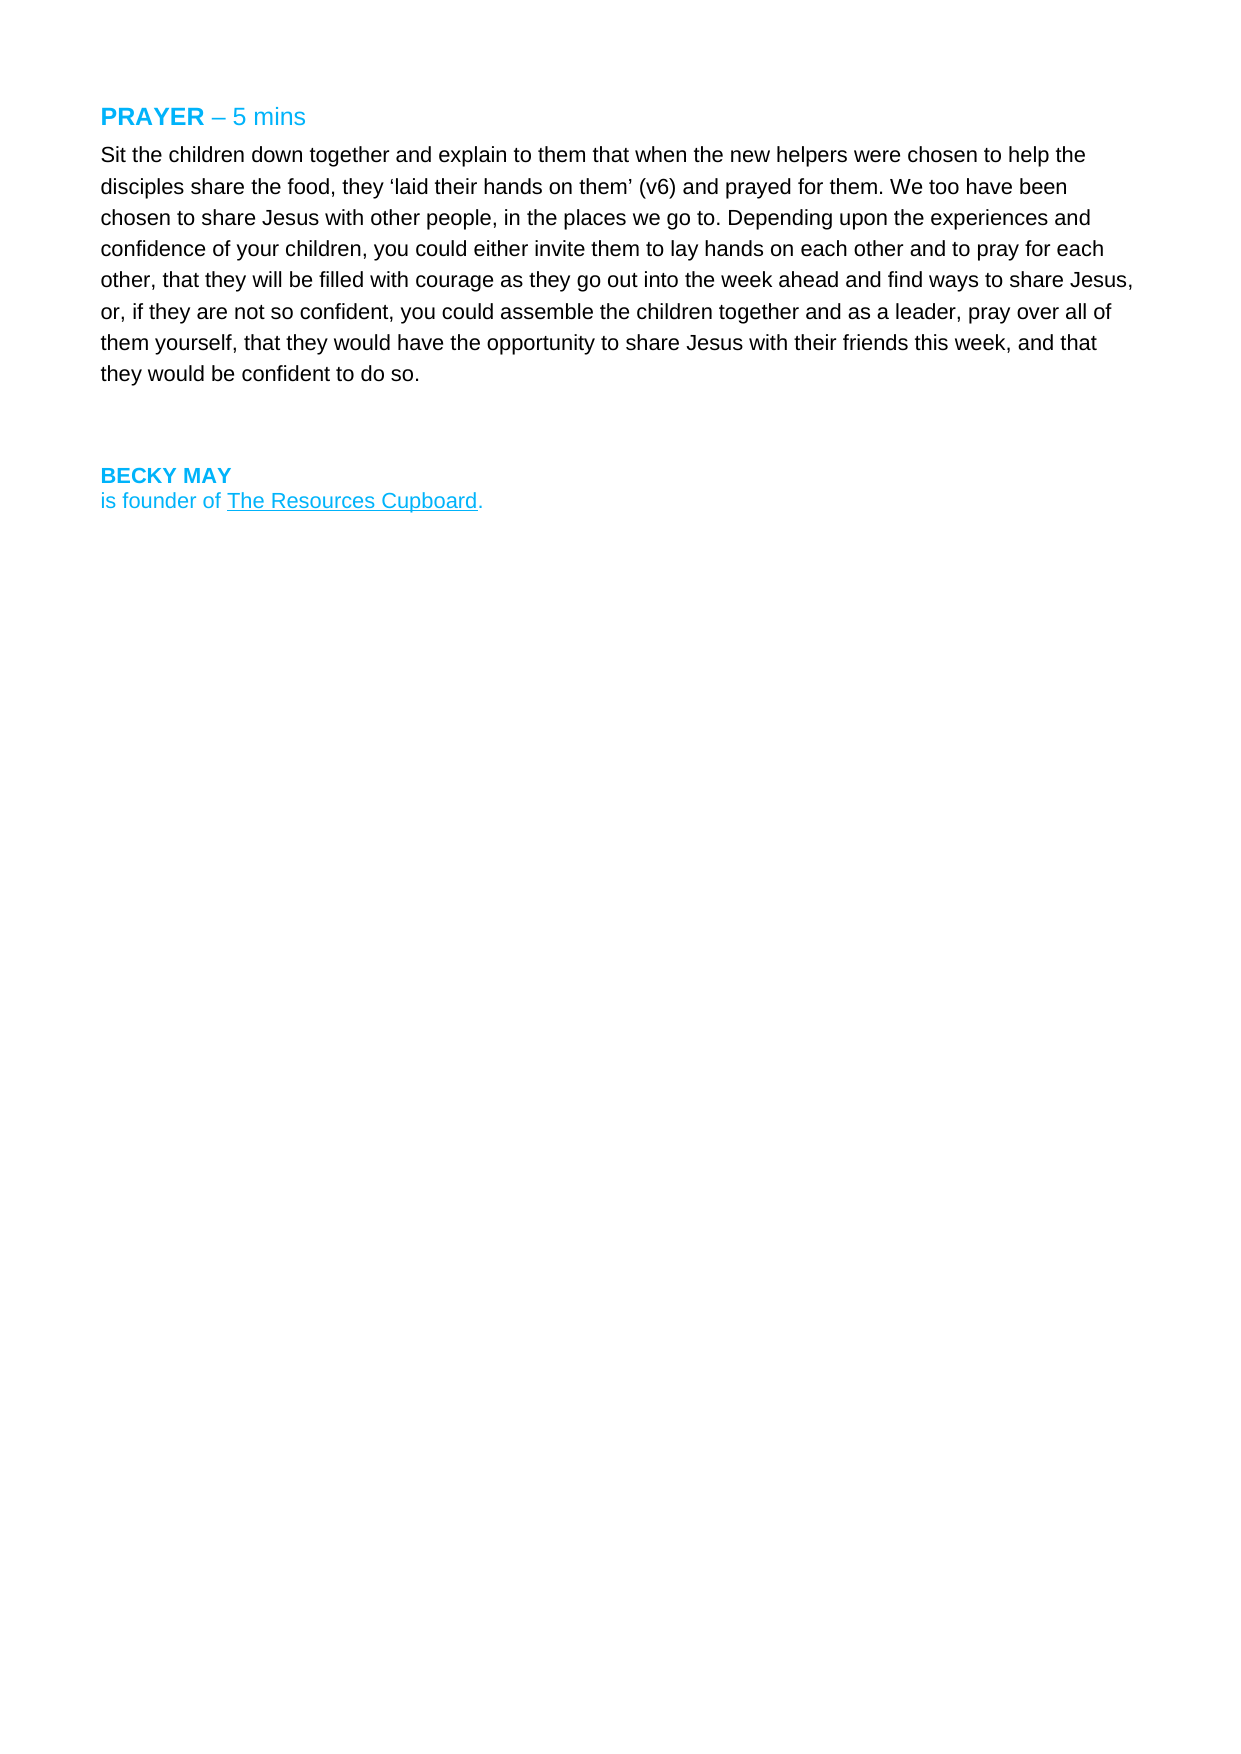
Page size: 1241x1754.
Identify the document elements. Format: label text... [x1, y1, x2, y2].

text Sit the children down together and explain to them that when the new helpers were chosen to help the disciples share the food, they ‘laid their hands on them’ (v6) and prayed for them. We too have been chosen to share Jesus with other people, in the places we go to. Depending upon the experiences and confidence of your children, you could either invite them to lay hands on each other and to pray for each other, that they will be filled with courage as they go out into the week ahead and find ways to share Jesus, or, if they are not so confident, you could assemble the children together and as a leader, pray over all of them yourself, that they would have the opportunity to share Jesus with their friends this week, and that they would be confident to do so. [100, 138, 1140, 388]
text BECKY MAY [100, 463, 1140, 488]
text is founder of The Resources Cupboard. [100, 488, 1140, 513]
subtitle PRAYER – 5 mins [100, 100, 1140, 132]
